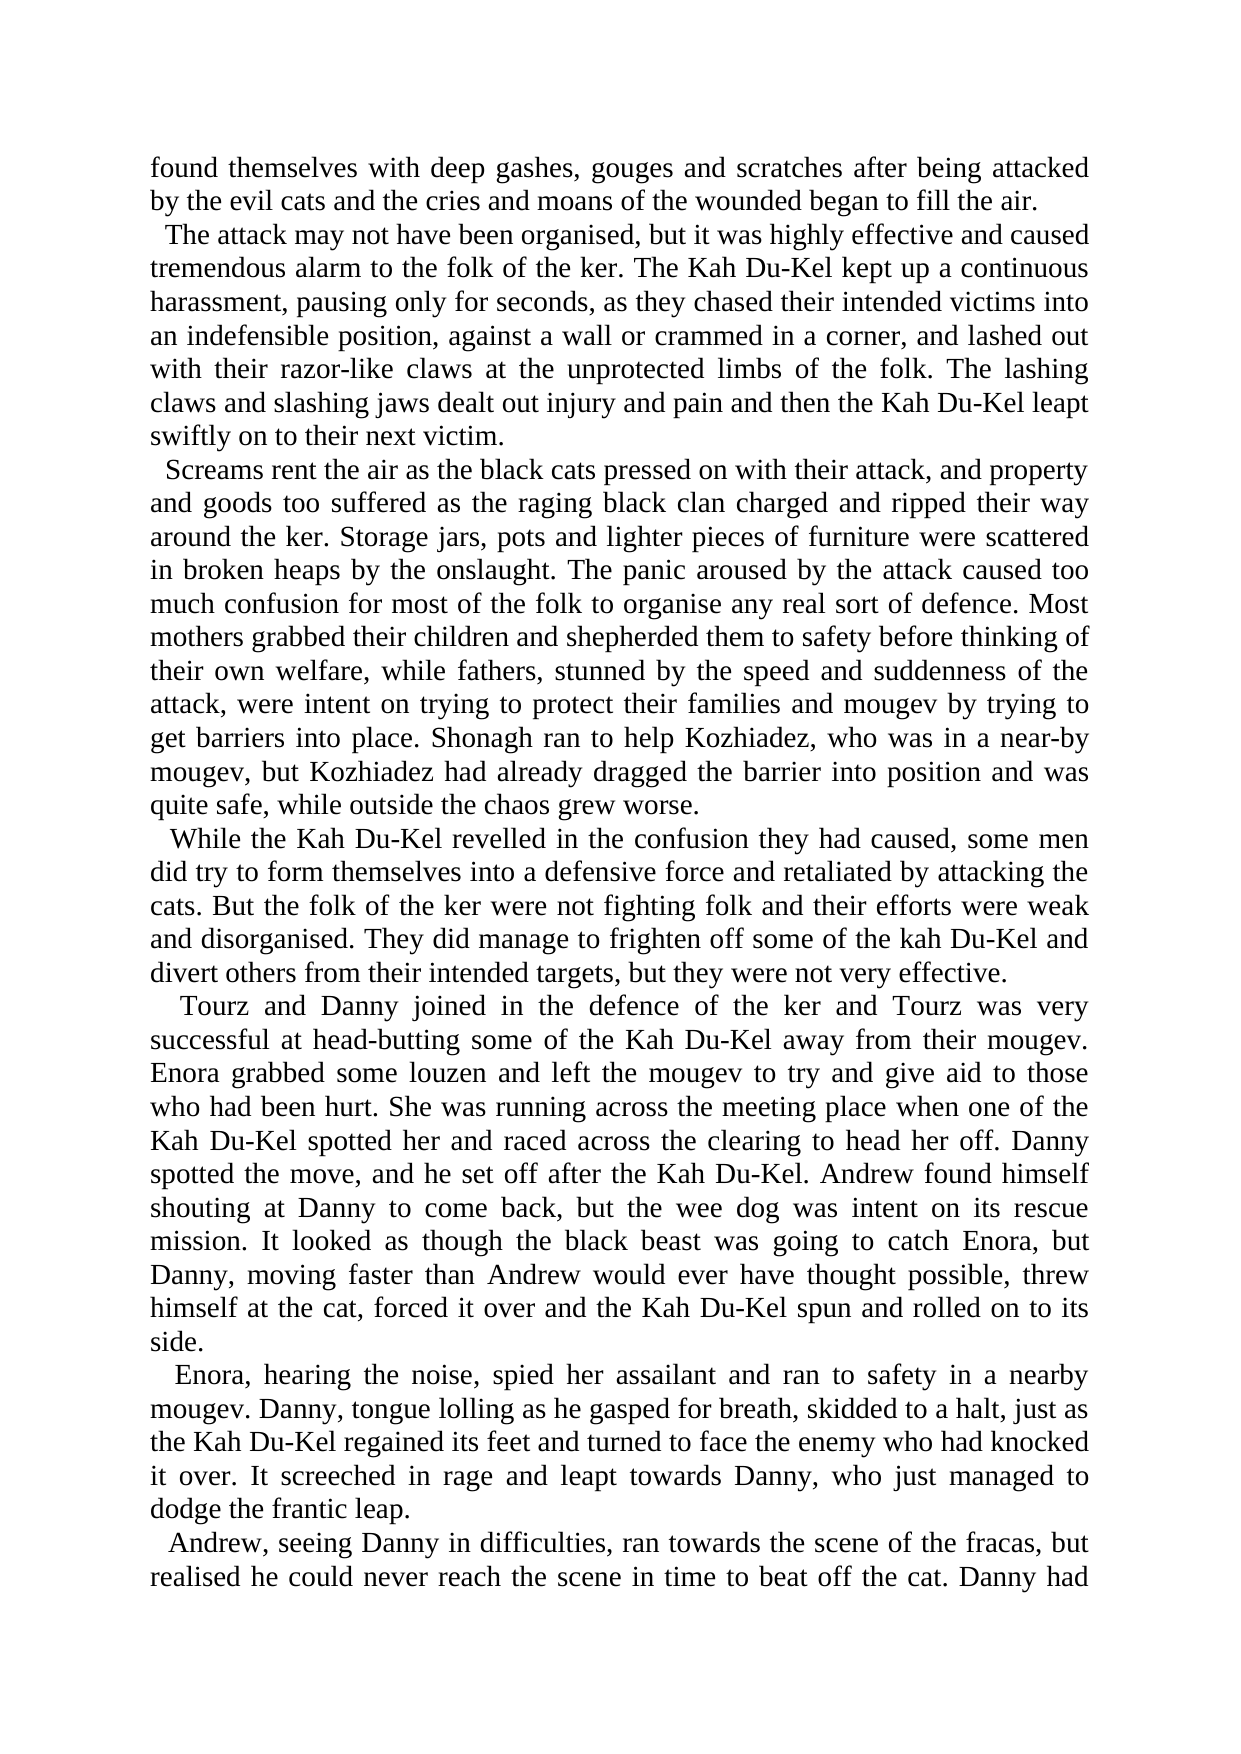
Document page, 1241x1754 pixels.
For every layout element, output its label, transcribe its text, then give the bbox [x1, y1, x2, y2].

text Enora, hearing the noise, spied her assailant and ran to safety in a nearby mougev. Danny, tongue lolling as he gasped for breath, skidded to a halt, just as the Kah Du-Kel regained its feet and turned to face the enemy who had knocked it over. It screeched in rage and leapt towards Danny, who just managed to dodge the frantic leap. [150, 1357, 1090, 1525]
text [150, 1525, 1090, 1592]
text The attack may not have been organised, but it was highly effective and caused tremendous alarm to the folk of the ker. The Kah Du-Kel kept up a continuous harassment, pausing only for seconds, as they chased their intended victims into an indefensible position, against a wall or crammed in a corner, and lashed out with their razor-like claws at the unprotected limbs of the folk. The lashing claws and slashing jaws dealt out injury and pain and then the Kah Du-Kel leapt swiftly on to their next victim. [150, 217, 1090, 452]
text Tourz and Danny joined in the defence of the ker and Tourz was very successful at head-butting some of the Kah Du-Kel away from their mougev. Enora grabbed some louzen and left the mougev to try and give aid to those who had been hurt. She was running across the meeting place when one of the Kah Du-Kel spotted her and raced across the clearing to head her off. Danny spotted the move, and he set off after the Kah Du-Kel. Andrew found himself shouting at Danny to come back, but the wee dog was intent on its rescue mission. It looked as though the black beast was going to catch Enora, but Danny, moving faster than Andrew would ever have thought possible, threw himself at the cat, forced it over and the Kah Du-Kel spun and rolled on to its side. [150, 988, 1090, 1357]
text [150, 150, 1090, 217]
text While the Kah Du-Kel revelled in the confusion they had caused, some men did try to form themselves into a defensive force and retaliated by attacking the cats. But the folk of the ker were not fighting folk and their efforts were weak and disorganised. They did manage to frighten off some of the kah Du-Kel and divert others from their intended targets, but they were not very effective. [150, 821, 1090, 988]
text Screams rent the air as the black cats pressed on with their attack, and property and goods too suffered as the raging black clan charged and ripped their way around the ker. Storage jars, pots and lighter pieces of furniture were scattered in broken heaps by the onslaught. The panic aroused by the attack caused too much confusion for most of the folk to organise any real sort of defence. Most mothers grabbed their children and shepherded them to safety before thinking of their own welfare, while fathers, stunned by the speed and suddenness of the attack, were intent on trying to protect their families and mougev by trying to get barriers into place. Shonagh ran to help Kozhiadez, who was in a near-by mougev, but Kozhiadez had already dragged the barrier into position and was quite safe, while outside the chaos grew worse. [150, 452, 1090, 821]
